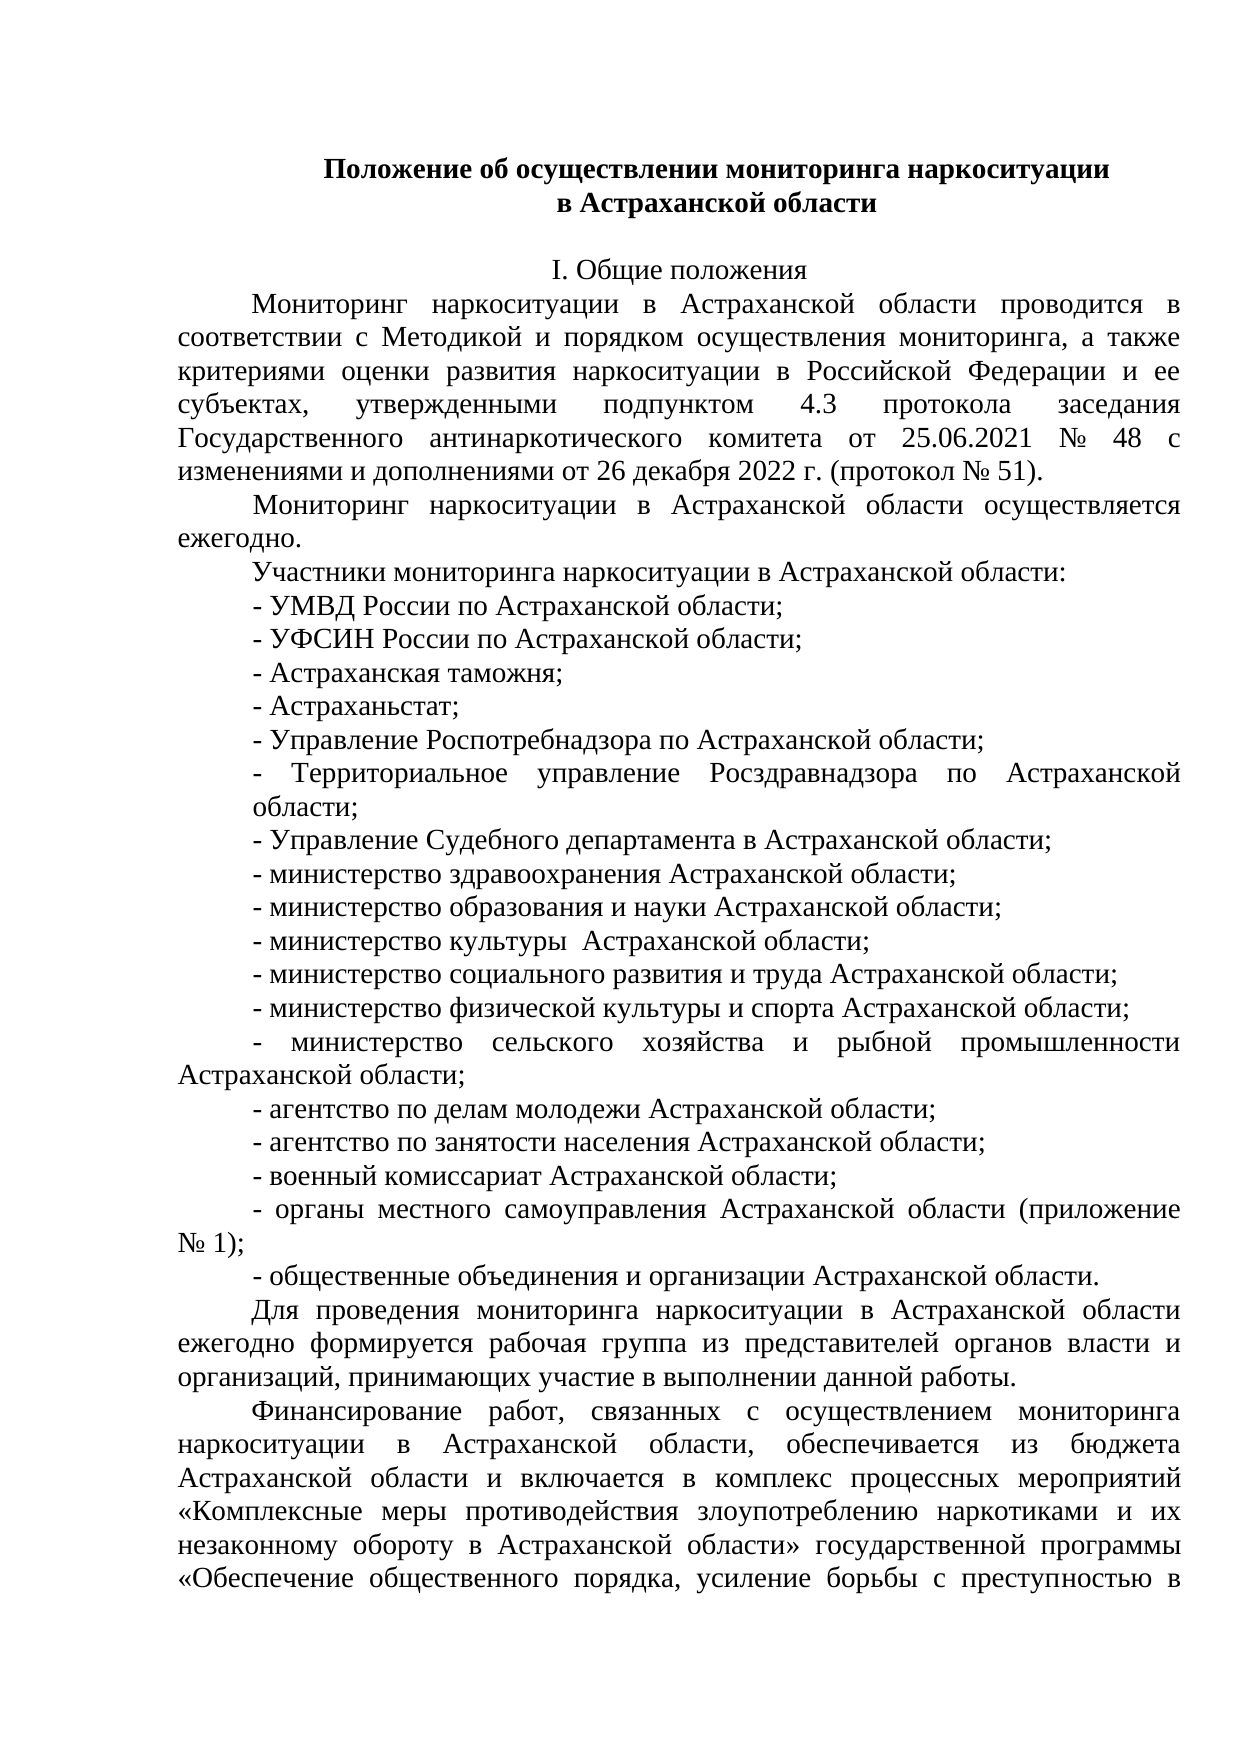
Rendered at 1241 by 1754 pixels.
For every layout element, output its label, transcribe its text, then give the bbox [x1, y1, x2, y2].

text - Территориальное управление Росздравнадзора по Астраханской области; [252, 755, 1181, 822]
text - министерство образования и науки Астраханской области; [252, 889, 1181, 923]
text в Астраханской области [177, 185, 1181, 219]
text - УФСИН России по Астраханской области; [252, 621, 1181, 655]
text - министерство социального развития и труда Астраханской области; [252, 957, 1181, 990]
text - органы местного самоуправления Астраханской области (приложение № 1); [177, 1191, 1181, 1258]
text Положение об осуществлении мониторинга наркоситуации [177, 152, 1181, 185]
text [177, 1393, 1181, 1594]
text - министерство здравоохранения Астраханской области; [252, 856, 1181, 889]
text Участники мониторинга наркоситуации в Астраханской области: [177, 554, 1181, 588]
text - военный комиссариат Астраханской области; [252, 1158, 1181, 1191]
text Мониторинг наркоситуации в Астраханской области осуществляется ежегодно. [177, 487, 1181, 554]
text Мониторинг наркоситуации в Астраханской области проводится в соответствии с Методикой и порядком осуществления мониторинга, а также критериями оценки развития наркоситуации в Российской Федерации и ее субъектах, утвержденными подпунктом 4.3 протокола заседания Государственного антинаркотического комитета от 25.06.2021 № 48 с изменениями и дополнениями от 26 декабря 2022 г. (протокол № 51). [177, 286, 1181, 487]
text - Управление Роспотребнадзора по Астраханской области; [252, 722, 1181, 755]
text I. Общие положения [177, 252, 1181, 286]
text - министерство физической культуры и спорта Астраханской области; [252, 990, 1181, 1024]
text - Управление Судебного департамента в Астраханской области; [252, 822, 1181, 856]
text - общественные объединения и организации Астраханской области. [252, 1258, 1181, 1292]
text - агентство по делам молодежи Астраханской области; [252, 1091, 1181, 1124]
text - министерство сельского хозяйства и рыбной промышленности Астраханской области; [177, 1024, 1181, 1091]
text Для проведения мониторинга наркоситуации в Астраханской области ежегодно формируется рабочая группа из представителей органов власти и организаций, принимающих участие в выполнении данной работы. [177, 1292, 1181, 1393]
text - УМВД России по Астраханской области; [252, 588, 1181, 621]
text - Астраханьстат; [252, 688, 1181, 722]
text - Астраханская таможня; [252, 655, 1181, 688]
text - агентство по занятости населения Астраханской области; [252, 1124, 1181, 1158]
text - министерство культуры Астраханской области; [252, 923, 1181, 957]
